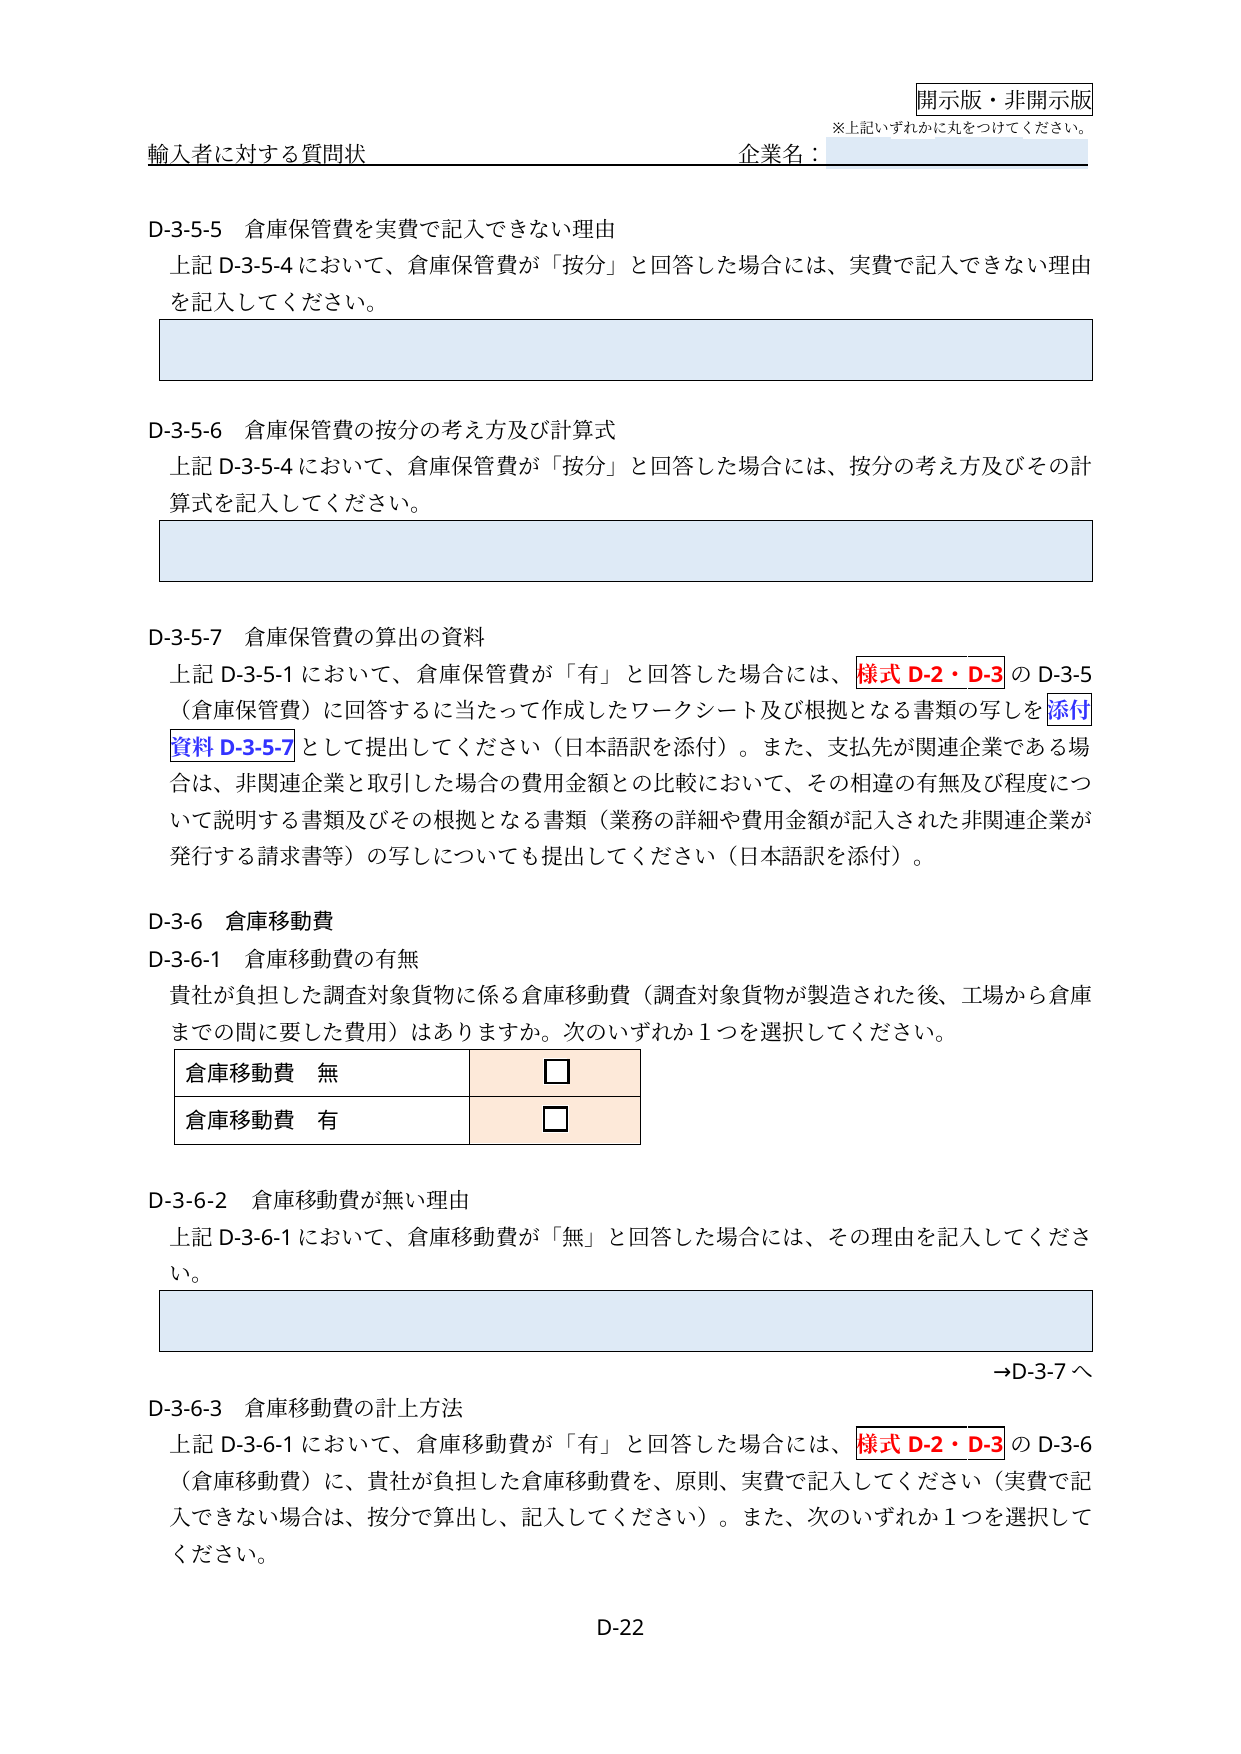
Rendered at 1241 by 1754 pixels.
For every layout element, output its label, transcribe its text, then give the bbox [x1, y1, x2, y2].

subtitle 倉庫保管費の算出の資料 [148, 618, 1092, 654]
table_header [470, 1050, 640, 1096]
text 上記D-3-5-4において、倉庫保管費が「按分」と回答した場合には、按分の考え方及びその計算式を記入してください。 [169, 447, 1092, 520]
text 上記D-3-5-1において、倉庫保管費が「有」と回答した場合には、様式D-2・D-3のD-3-5（倉庫保管費）に回答するに当たって作成したワークシート及び根拠となる書類の写しを添付資料D-3-5-7として提出してください（日本語訳を添付）。また、支払先が関連企業である場合は、非関連企業と取引した場合の費用金額との比較において、その相違の有無及び程度について説明する書類及びその根拠となる書類（業務の詳細や費用金額が記入された非関連企業が発行する請求書等）の写しについても提出してください（日本語訳を添付）。 [169, 654, 1092, 873]
subtitle 倉庫移動費の有無 [148, 939, 1092, 976]
table_header [160, 521, 1092, 581]
table_cell 倉庫移動費 有 [175, 1097, 469, 1143]
text →D-3-7へ [148, 1352, 1092, 1388]
subtitle 倉庫保管費を実費で記入できない理由 [148, 210, 1092, 246]
subtitle 倉庫保管費の按分の考え方及び計算式 [148, 411, 1092, 447]
text 上記D-3-6-1において、倉庫移動費が「有」と回答した場合には、様式D-2・D-3のD-3-6（倉庫移動費）に、貴社が負担した倉庫移動費を、原則、実費で記入してください（実費で記入できない場合は、按分で算出し、記入してください）。また、次のいずれか１つを選択してください。 [169, 1425, 1092, 1571]
table_cell [470, 1097, 640, 1143]
text 上記D-3-5-4において、倉庫保管費が「按分」と回答した場合には、実費で記入できない理由を記入してください。 [169, 246, 1092, 319]
subtitle 倉庫移動費が無い理由 [148, 1181, 1092, 1217]
text 上記D-3-6-1において、倉庫移動費が「無」と回答した場合には、その理由を記入してください。 [169, 1217, 1092, 1290]
subtitle 倉庫移動費の計上方法 [148, 1388, 1092, 1425]
table_header [160, 320, 1092, 380]
subtitle 倉庫移動費 [148, 903, 1092, 939]
text 貴社が負担した調査対象貨物に係る倉庫移動費（調査対象貨物が製造された後、工場から倉庫までの間に要した費用）はありますか。次のいずれか１つを選択してください。 [169, 976, 1092, 1049]
table_header 倉庫移動費 無 [175, 1050, 469, 1096]
table_header [160, 1291, 1092, 1351]
